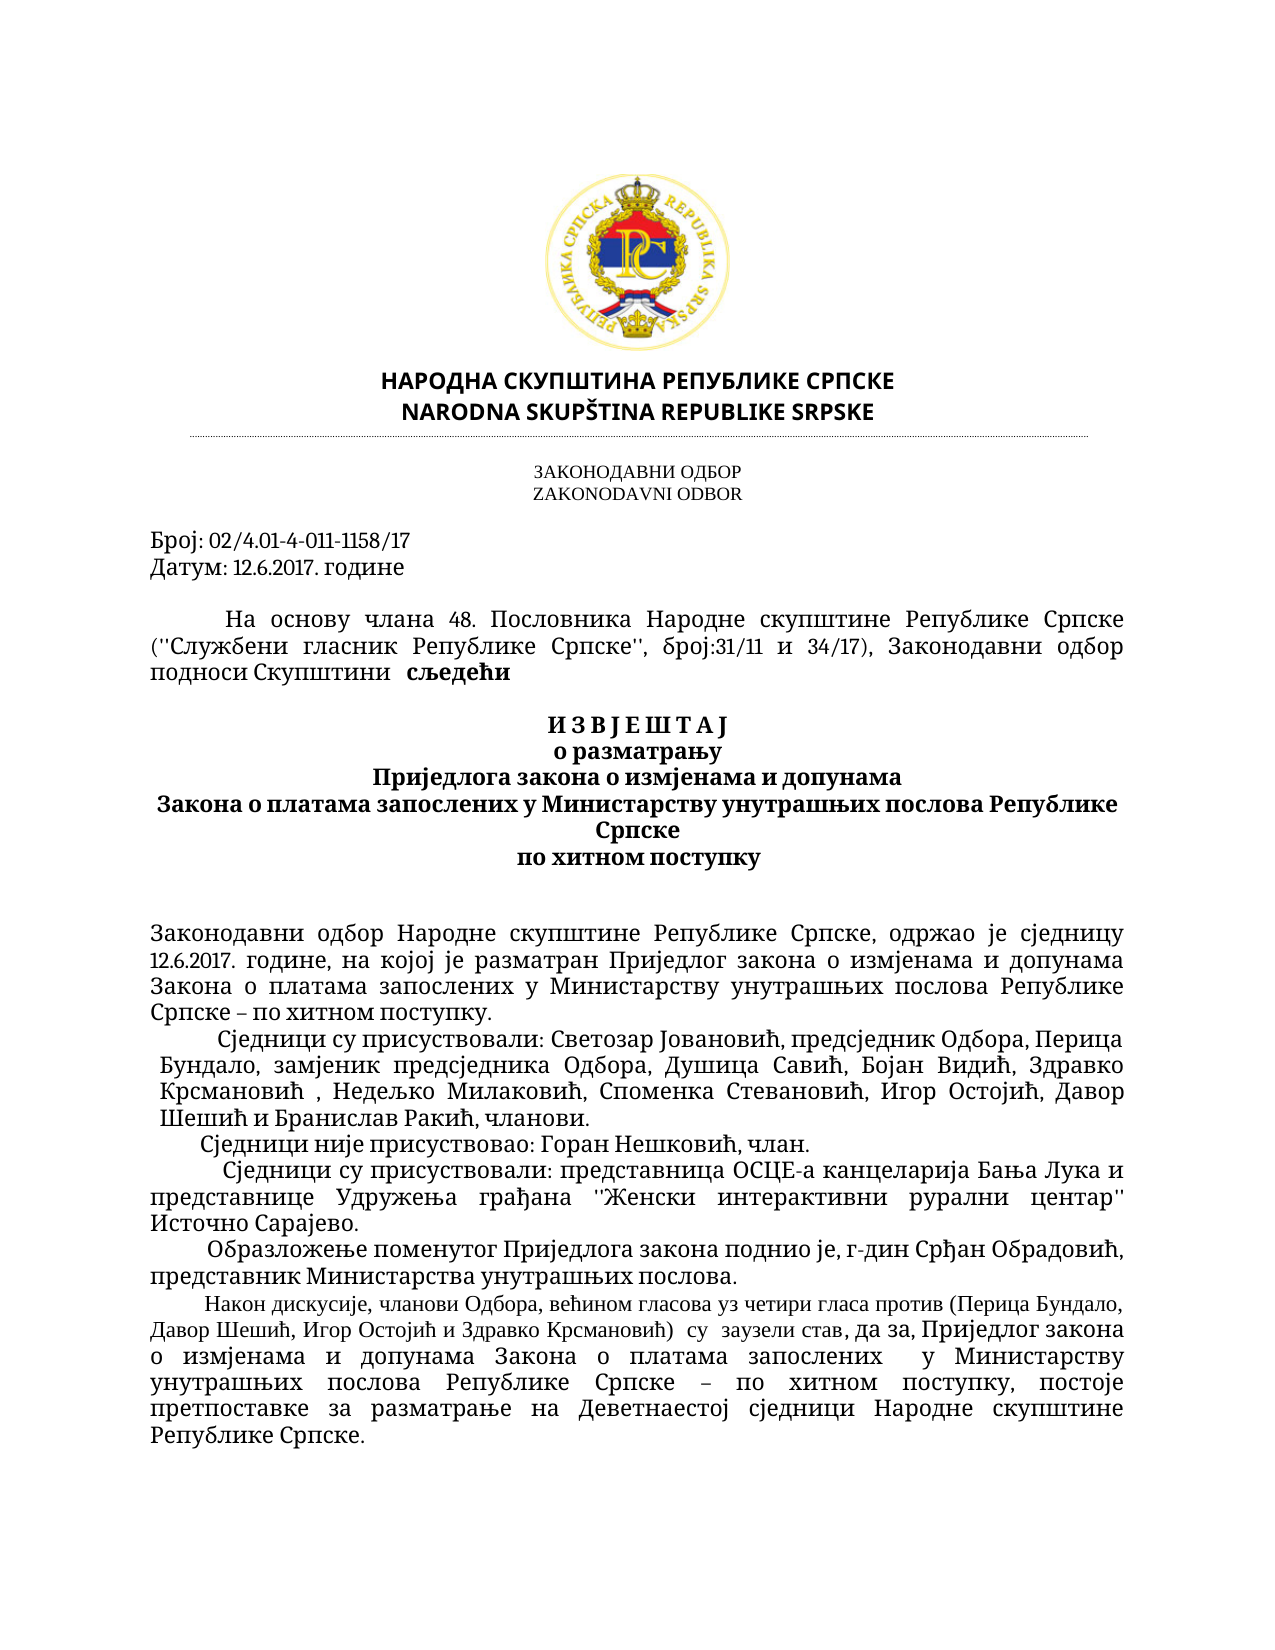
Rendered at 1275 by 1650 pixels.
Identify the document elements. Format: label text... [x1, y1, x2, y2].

text Сједници није присуствовао: Горан Нешковић, члан. [159, 1132, 1125, 1158]
text Законодавни одбор Народне скупштине Републике Српске, одржао је сједницу 12.6.2017. године, на којој је разматран Приједлог закона о измјенама и допунама Закона о платама запослених у Министарству унутрашњих послова Републике Српске – по хитном поступку. [150, 871, 1125, 1026]
text NARODNA SKUPŠTINA REPUBLIKE SRPSKE [150, 396, 1125, 427]
text Приједлога закона о измјенама и допунама [150, 765, 1125, 792]
text Закона о платама запослених у Министарству унутрашњих послова Републике Српске [150, 792, 1125, 844]
text по хитном поступку [225, 844, 1125, 871]
text Након дискусије, чланови Одбора, већином гласова уз четири гласа против (Перица Бундало, Давор Шешић, Игор Остојић и Здравко Крсмановић) су заузели став, да за, Приједлог закона о измјенама и допунама Закона о платама запослених у Министарству унутрашњих послова Републике Српске – по хитном поступку, постоје претпоставке за разматрање на Деветнаестој сједници Народне скупштине Републике Српске. [150, 1290, 1125, 1449]
text На основу члана 48. Пословника Народне скупштине Републике Српске (''Службени гласник Републике Српске'', број:31/11 и 34/17), Законодавни одбор подноси Скупштини сљедећи [150, 607, 1125, 686]
text ZAKONODAVNI ODBOR [150, 482, 1125, 504]
text о разматрању [150, 739, 1125, 765]
text НАРОДНА СКУПШТИНА РЕПУБЛИКЕ СРПСКЕ [150, 365, 1125, 396]
text Број: 02/4.01-4-011-1158/17 [150, 528, 1125, 554]
text И З В Ј Е Ш Т А Ј [150, 712, 1125, 739]
text Сједници су присуствовали: Светозар Јовановић, предсједник Одбора, Перица Бундало, замјеник предсједника Одбора, Душица Савић, Бојан Видић, Здравко Крсмановић , Недељко Милаковић, Споменка Стевановић, Игор Остојић, Давор Шешић и Бранислав Ракић, чланови. [159, 1026, 1125, 1132]
text Образложење поменутог Приједлога закона поднио је, г-дин Срђан Обрадовић, представник Министарства унутрашњих послова. [150, 1237, 1125, 1290]
text Сједници су присуствовали: представница ОСЦЕ-а канцеларија Бања Лука и представнице Удружења грађана ''Женски интерактивни рурални центар'' Источно Сарајево. [150, 1158, 1125, 1237]
text Датум: 12.6.2017. године [150, 554, 1125, 581]
text ЗАКОНОДАВНИ ОДБОР [150, 461, 1125, 482]
